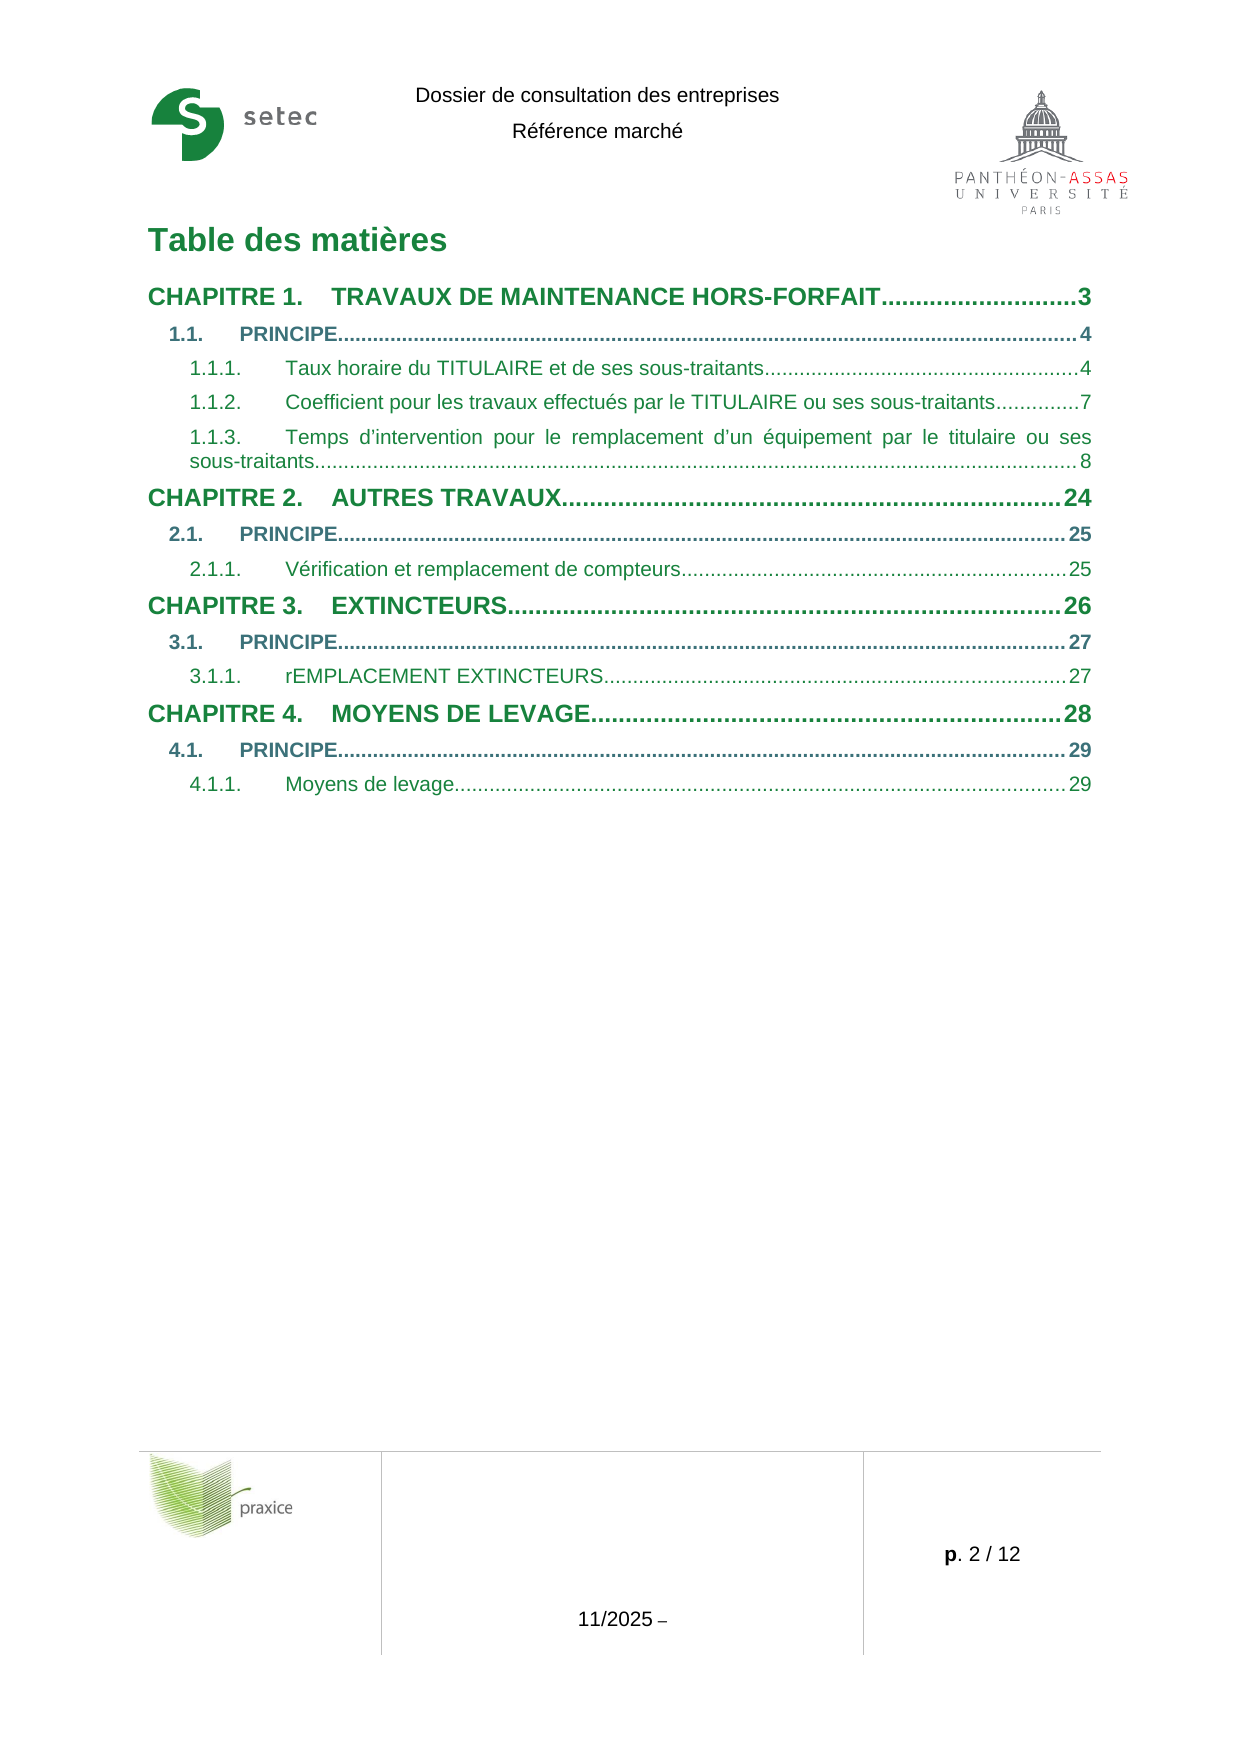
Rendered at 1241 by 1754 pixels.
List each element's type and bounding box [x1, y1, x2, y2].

picture [149, 1453, 293, 1538]
picture [151, 88, 317, 161]
picture [938, 73, 1144, 231]
